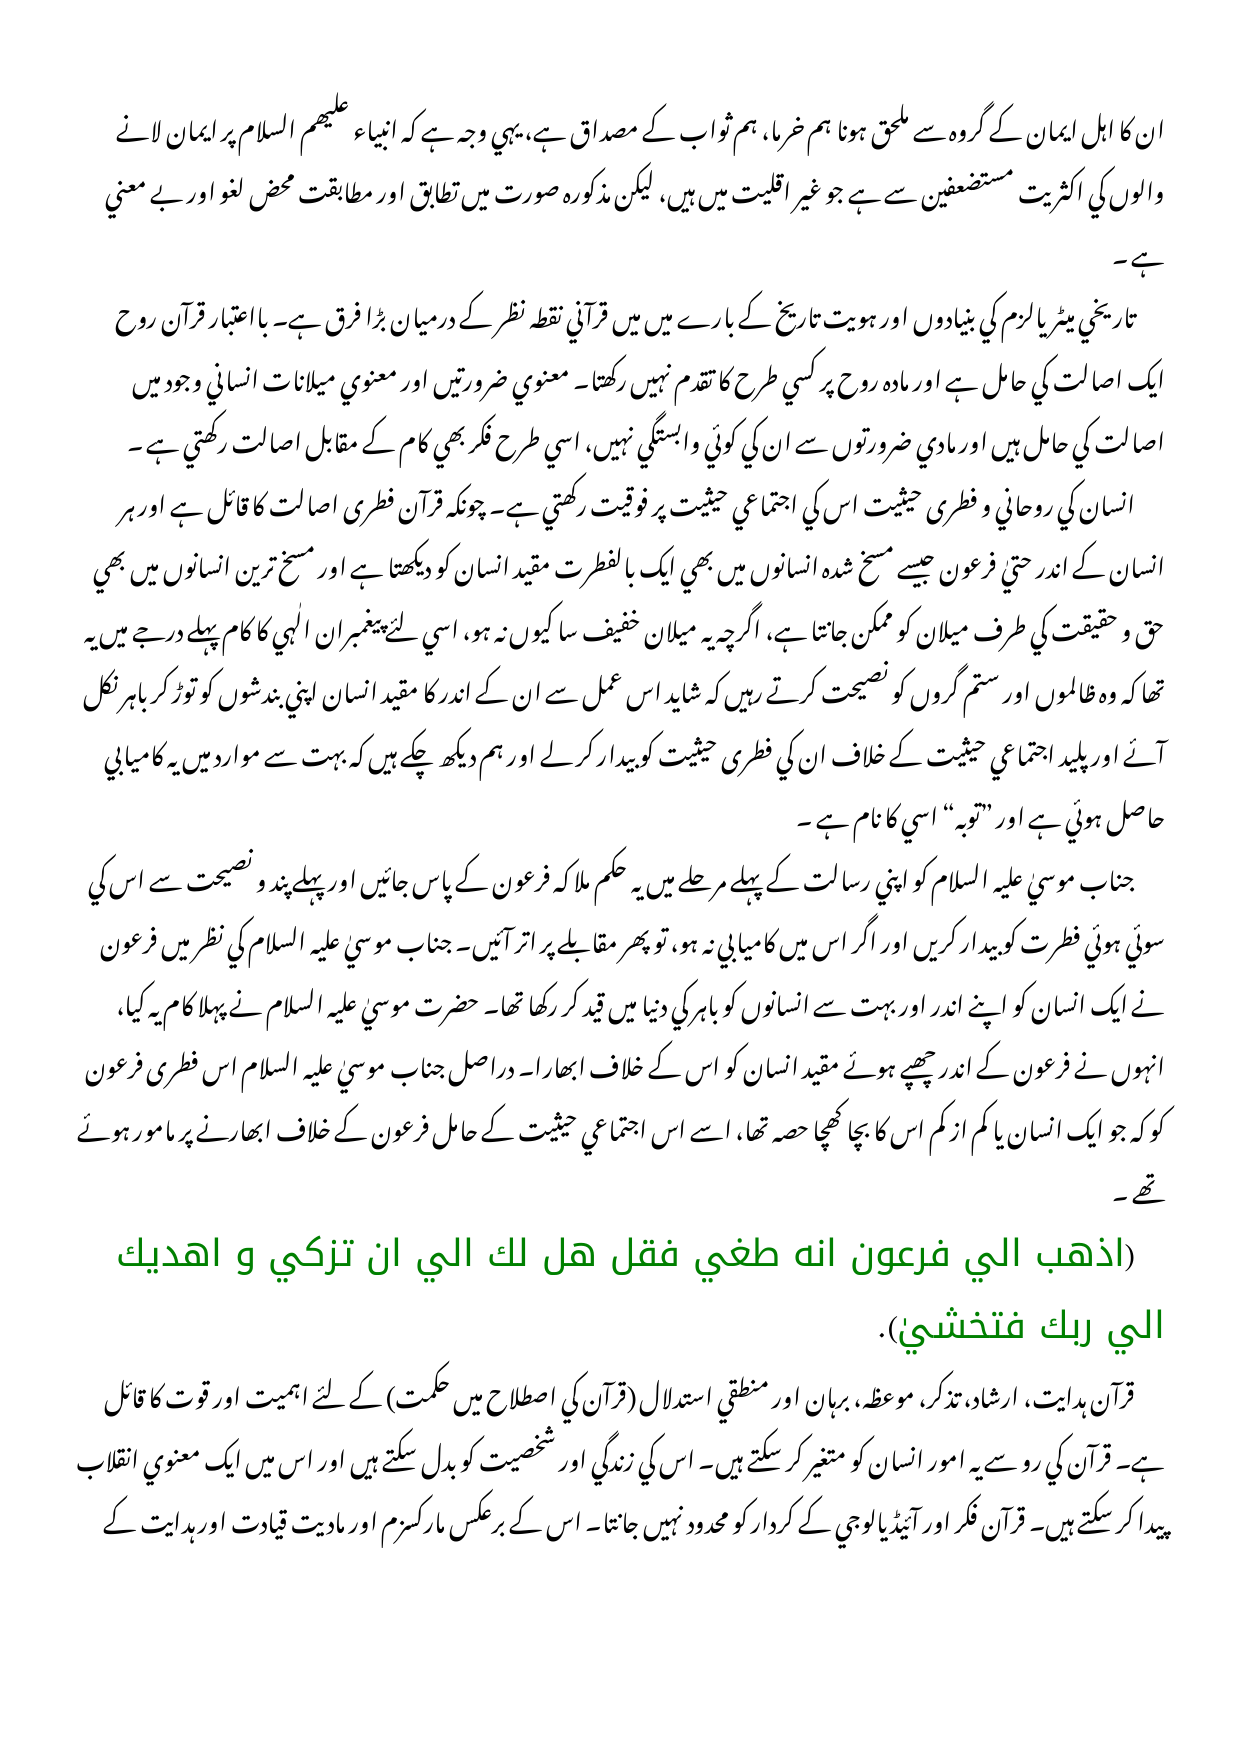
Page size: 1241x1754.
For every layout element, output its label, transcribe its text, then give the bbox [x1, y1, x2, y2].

text جناب موسيٰ عليہ السلام كو اپني رسالت كے پہلے مرحلے ميں يہ حكم ملا كہ فرعون كے پاس جائيں اور پہلے پند و نصيحت سے اس كي سوئي ہوئي فطرت كو بيدار كريں اور اگر اس ميں كاميابي نہ ہو، تو پھر مقابلے پر اتر آئيں۔ جناب موسيٰ عليہ السلام كي نظر ميں فرعون نے ايك انسان كو اپنے اندر اور بہت سے انسانوں كو باہر كي دنيا ميں قيد كر ركھا تھا۔ حضرت موسيٰ عليہ السلام نے پہلا كام يہ كيا، انہوں نے فرعون كے اندر چھپے ہوئے مقيد انسان كو اس كے خلاف ابھارا۔ دراصل جناب موسيٰ عليہ السلام اس فطرى فرعون كو كہ جو ايك انسان يا كم از كم اس كا بچا كھچا حصہ تھا، اسے اس اجتماعي حيثيت كے حامل فرعون كے خلاف ابھارنے پر مامور ہوئے تھے ۔ [75, 844, 1165, 1219]
text (اذهب الي فرعون انه طغي فقل هل لك الي ان تزكي و اهديك الي ربك فتخشيٰ) . [75, 1219, 1165, 1361]
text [75, 94, 1165, 281]
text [75, 1361, 1165, 1548]
text تاريخي ميٹريالزم كي بنيادوں اور ہويت تاريخ كے بارے ميں ميں قرآني نقطہ نظر كے درميان بڑا فرق ہے۔ بااعتبار قرآن روح ايك اصالت كي حامل ہے اور مادہ روح پر كسي طرح كا تقدم نہيں ركھتا۔ معنوي ضرورتيں اور معنوي ميلانات انساني وجود ميں اصالت كي حامل ہيں اور مادي ضرورتوں سے ان كي كوئي وابستگي نہيں، اسي طرح فكر بھي كام كے مقابل اصالت ركھتي ہے ۔ [75, 281, 1165, 469]
text انسان كي روحاني و فطرى حيثيت اس كي اجتماعي حيثيت پر فوقيت ركھتي ہے۔ چونكہ قرآن فطرى اصالت كا قائل ہے اور ہر انسان كے اندر حتيٰ فرعون جيسے مسخ شدہ انسانوں ميں بھي ايك بالفطرت مقيد انسان كو ديكھتا ہے اور مسخ ترين انسانوں ميں بھي حق و حقيقت كي طرف ميلان كو ممكن جانتا ہے، اگرچہ يہ ميلان خفيف سا كيوں نہ ہو، اسي لئے پيغمبران الٰہي كا كام پہلے درجے ميں يہ تھا كہ وہ ظالموں اور ستم گروں كو نصيحت كرتے رہيں كہ شايد اس عمل سے ان كے اندر كا مقيد انسان اپني بندشوں كو توڑ كر باہر نكل آئے اور پليد اجتماعي حيثيت كے خلاف ان كي فطرى حيثيت كو بيدار كر لے اور ہم ديكھ چكے ہيں كہ بہت سے موارد ميں يہ كاميابي حاصل ہوئي ہے اور ”توبہ“ اسي كا نام ہے ۔ [75, 469, 1165, 844]
